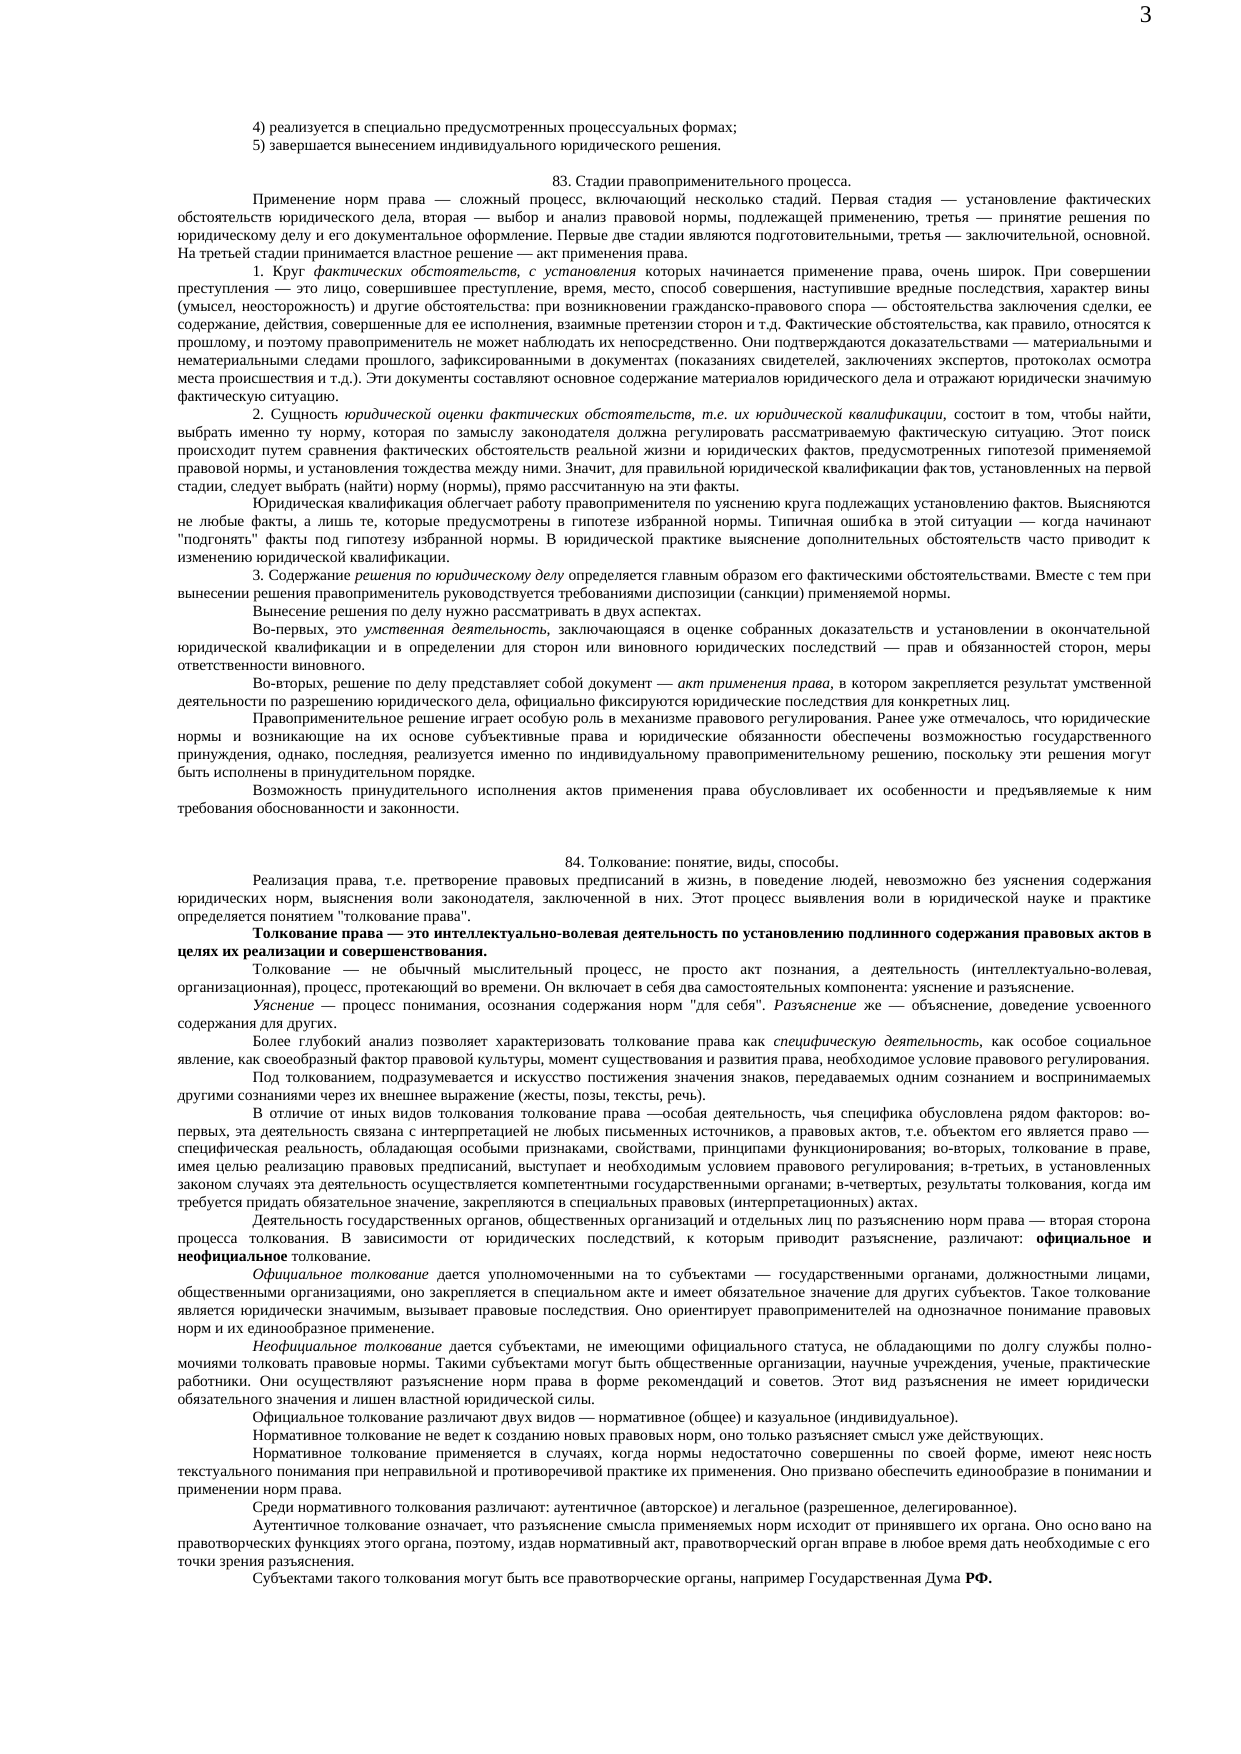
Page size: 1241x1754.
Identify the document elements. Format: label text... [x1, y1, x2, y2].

text Нормативное толкование применяется в случаях, когда нормы недостаточно совершенны по своей форме, имеют неясность текстуального понимания при неправильной и противоречивой практике их применения. Оно призвано обеспечить единообразие в понимании и применении норм права. [177, 1444, 1152, 1498]
text Деятельность государственных органов, общественных организаций и отдельных лиц по разъяснению норм права — вторая сторона процесса толкования. В зависимости от юридических последствий, к которым приводит разъяснение, различают: официальное и неофициальное толкование. [177, 1211, 1152, 1265]
text Толкование — не обычный мыслительный процесс, не просто акт познания, а деятельность (интеллектуально-волевая, организационная), процесс, протекающий во времени. Он включает в себя два самостоятельных компонента: уяснение и разъяснение. [177, 960, 1152, 996]
text Субъектами такого толкования могут быть все правотворческие органы, например Государственная Дума РФ. [177, 1569, 1152, 1587]
text Юридическая квалификация облегчает работу правоприменителя по уяснению круга подлежащих установлению фактов. Выясняются не любые факты, а лишь те, которые предусмотрены в гипотезе избранной нормы. Типичная ошибка в этой ситуации — когда начинают "подгонять" факты под гипотезу избранной нормы. В юридической практике выяснение дополнительных обстоятельств часто приводит к изменению юридической квалификации. [177, 494, 1152, 566]
text Толкование права — это интеллектуально-волевая деятельность по установлению подлинного содержания правовых актов в целях их реализации и совершенствования. [177, 924, 1152, 960]
text Официальное толкование дается уполномоченными на то субъектами — государственными органами, должностными лицами, общественными организациями, оно закрепляется в специальном акте и имеет обязательное значение для других субъектов. Такое толкование является юридически значимым, вызывает правовые последствия. Оно ориентирует правоприменителей на однозначное понимание правовых норм и их единообразное применение. [177, 1265, 1152, 1336]
text 3. Содержание решения по юридическому делу определяется главным образом его фактическими обстоятельствами. Вместе с тем при вынесении решения правоприменитель руководствуется требованиями диспозиции (санкции) применяемой нормы. [177, 566, 1152, 602]
text 84. Толкование: понятие, виды, способы. [177, 853, 1152, 871]
text 4) реализуется в специально предусмотренных процессуальных формах; [177, 118, 1152, 136]
text Во-первых, это умственная деятельность, заключающаяся в оценке собранных доказательств и установлении в окончательной юридической квалификации и в определении для сторон или виновного юридических последствий — прав и обязанностей сторон, меры ответственности виновного. [177, 620, 1152, 673]
text Вынесение решения по делу нужно рассматривать в двух аспектах. [177, 602, 1152, 620]
text Нормативное толкование не ведет к созданию новых правовых норм, оно только разъясняет смысл уже действующих. [177, 1426, 1152, 1444]
text Среди нормативного толкования различают: аутентичное (авторское) и легальное (разрешенное, делегированное). [177, 1498, 1152, 1516]
text В отличие от иных видов толкования толкование права —особая деятельность, чья специфика обусловлена рядом факторов: во-первых, эта деятельность связана с интерпретацией не любых письменных источников, а правовых актов, т.е. объектом его является право — специфическая реальность, обладающая особыми признаками, свойствами, принципами функционирования; во-вторых, толкование в праве, имея целью реализацию правовых предписаний, выступает и необходимым условием правового регулирования; в-третьих, в установленных законом случаях эта деятельность осуществляется компетентными государственными органами; в-четвертых, результаты толкования, когда им требуется придать обязательное значение, закрепляются в специальных правовых (интерпретационных) актах. [177, 1103, 1152, 1211]
text 2. Сущность юридической оценки фактических обстоятельств, т.е. их юридической квалификации, состоит в том, чтобы найти, выбрать именно ту норму, которая по замыслу законодателя должна регулировать рассматриваемую фактическую ситуацию. Этот поиск происходит путем сравнения фактических обстоятельств реальной жизни и юридических фактов, предусмотренных гипотезой применяемой правовой нормы, и установления тождества между ними. Значит, для правильной юридической квалификации фактов, установленных на первой стадии, следует выбрать (найти) норму (нормы), прямо рассчитанную на эти факты. [177, 405, 1152, 494]
text Аутентичное толкование означает, что разъяснение смысла применяемых норм исходит от принявшего их органа. Оно основано на правотворческих функциях этого органа, поэтому, издав нормативный акт, правотворческий орган вправе в любое время дать необходимые с его точки зрения разъяснения. [177, 1516, 1152, 1569]
text Возможность принудительного исполнения актов применения права обусловливает их особенности и предъявляемые к ним требования обоснованности и законности. [177, 781, 1152, 817]
text Во-вторых, решение по делу представляет собой документ — акт применения права, в котором закрепляется результат умственной деятельности по разрешению юридического дела, официально фиксируются юридические последствия для конкретных лиц. [177, 673, 1152, 709]
text Применение норм права — сложный процесс, включающий несколько стадий. Первая стадия — установление фактических обстоятельств юридического дела, вторая — выбор и анализ правовой нормы, подлежащей применению, третья — принятие решения по юридическому делу и его документальное оформление. Первые две стадии являются подготовительными, третья — заключительной, основной. На третьей стадии принимается властное решение — акт применения права. [177, 190, 1152, 261]
text Официальное толкование различают двух видов — нормативное (общее) и казуальное (индивидуальное). [177, 1408, 1152, 1426]
text Уяснение — процесс понимания, осознания содержания норм "для себя". Разъяснение же — объяснение, доведение усвоенного содержания для других. [177, 996, 1152, 1032]
text Под толкованием, подразумевается и искусство постижения значения знаков, передаваемых одним сознанием и воспринимаемых другими сознаниями через их внешнее выражение (жесты, позы, тексты, речь). [177, 1068, 1152, 1103]
text 1. Круг фактических обстоятельств, с установления которых начинается применение права, очень широк. При совершении преступления — это лицо, совершившее преступление, время, место, способ совершения, наступившие вредные последствия, характер вины (умысел, неосторожность) и другие обстоятельства: при возникновении гражданско-правового спора — обстоятельства заключения сделки, ее содержание, действия, совершенные для ее исполнения, взаимные претензии сторон и т.д. Фактические обстоятельства, как правило, относятся к прошлому, и поэтому правоприменитель не может наблюдать их непосредственно. Они подтверждаются доказательствами — материальными и нематериальными следами прошлого, зафиксированными в документах (показаниях свидетелей, заключениях экспертов, протоколах осмотра места происшествия и т.д.). Эти документы составляют основное содержание материалов юридического дела и отражают юридически значимую фактическую ситуацию. [177, 261, 1152, 405]
text Неофициальное толкование дается субъектами, не имеющими официального статуса, не обладающими по долгу службы полномочиями толковать правовые нормы. Такими субъектами могут быть общественные организации, научные учреждения, ученые, практические работники. Они осуществляют разъяснение норм права в форме рекомендаций и советов. Этот вид разъяснения не имеет юридически обязательного значения и лишен властной юридической силы. [177, 1336, 1152, 1408]
text Более глубокий анализ позволяет характеризовать толкование права как специфическую деятельность, как особое социальное явление, как своеобразный фактор правовой культуры, момент существования и развития права, необходимое условие правового регулирования. [177, 1032, 1152, 1068]
text Правоприменительное решение играет особую роль в механизме правового регулирования. Ранее уже отмечалось, что юридические нормы и возникающие на их основе субъективные права и юридические обязанности обеспечены возможностью государственного принуждения, однако, последняя, реализуется именно по индивидуальному правоприменительному решению, поскольку эти решения могут быть исполнены в принудительном порядке. [177, 709, 1152, 781]
text Реализация права, т.е. претворение правовых предписаний в жизнь, в поведение людей, невозможно без уяснения содержания юридических норм, выяснения воли законодателя, заключенной в них. Этот процесс выявления воли в юридической науке и практике определяется понятием "толкование права". [177, 871, 1152, 924]
text 83. Стадии правоприменительного процесса. [177, 172, 1152, 190]
text 5) завершается вынесением индивидуального юридического решения. [177, 136, 1152, 154]
